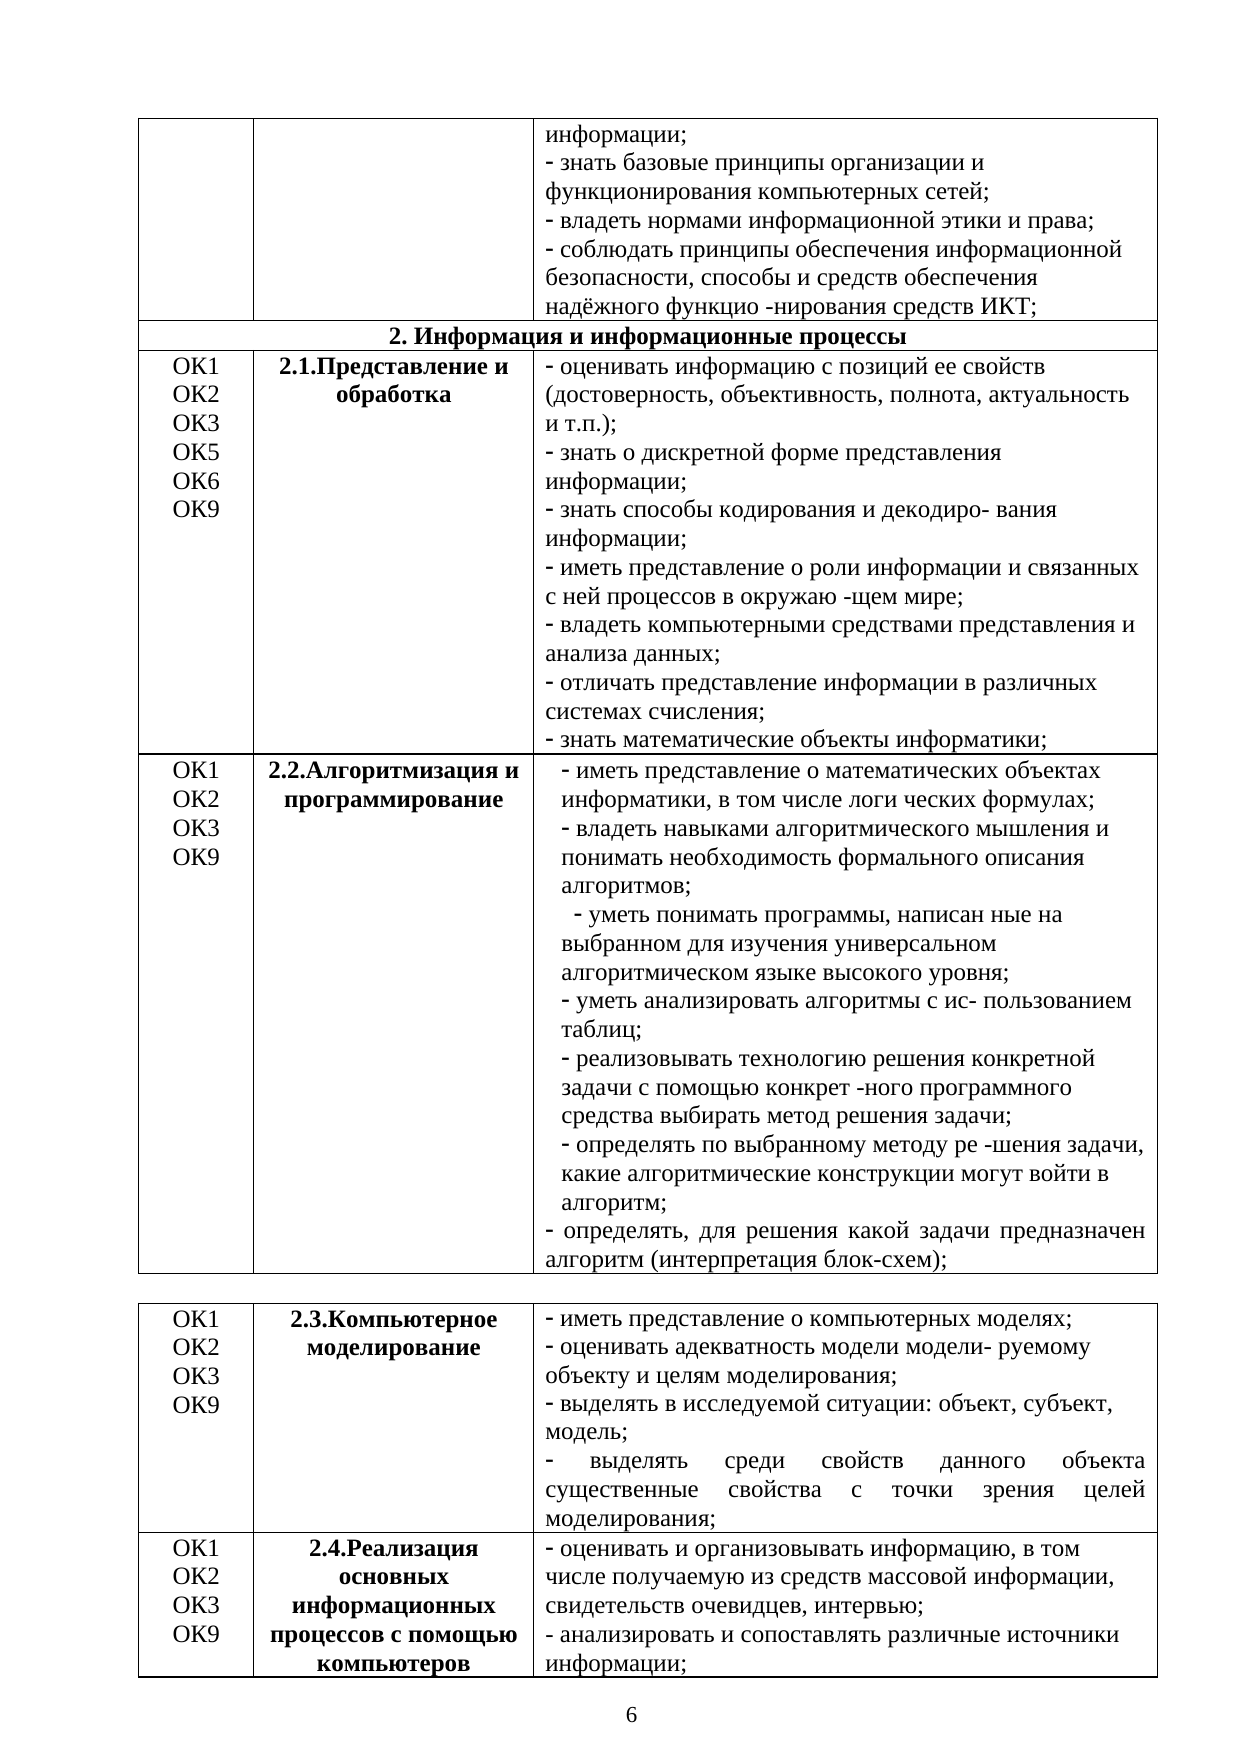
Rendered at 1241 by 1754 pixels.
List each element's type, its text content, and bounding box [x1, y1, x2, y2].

table_cell  оценивать и организовывать информацию, в том числе получаемую из средств массовой информации, свидетельств очевидцев, интервью; - анализировать и сопоставлять различные источники информации; [534, 1533, 1157, 1676]
table_cell  оценивать информацию с позиций ее свойств (достоверность, объективность, полнота, актуальность и т.п.);  знать о дискретной форме представления информации;  знать способы кодирования и декодиро- вания информации;  иметь представление о роли информации и связанных с ней процессов в окружаю -щем мире;  владеть компьютерными средствами представления и анализа данных;  отличать представление информации в различных системах счисления;  знать математические объекты информатики; [534, 351, 1157, 753]
table_header  иметь представление о математических объектах информатики, в том числе логи ческих формулах;  владеть навыками алгоритмического мышления и понимать необходимость формального описания алгоритмов;  уметь понимать программы, написан ные на выбранном для изучения универсальном алгоритмическом языке высокого уровня;  уметь анализировать алгоритмы с ис- пользованием таблиц;  реализовывать технологию решения конкретной задачи с помощью конкрет -ного программного средства выбирать метод решения задачи;  определять по выбранному методу ре -шения задачи, какие алгоритмические конструкции могут войти в алгоритм;  определять, для решения какой задачи предназначен алгоритм (интерпретация блок-схем); [534, 755, 1157, 1273]
table_header ОК1 ОК2 ОК3 ОК9 [139, 755, 253, 1273]
table_header 2.2.Алгоритмизация и программирование [254, 755, 533, 1273]
table_cell 2.1.Представление и обработка [254, 351, 533, 753]
table_cell [254, 119, 533, 320]
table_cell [534, 119, 1157, 320]
table_cell ОК1 ОК2 ОК3 ОК5 ОК6 ОК9 [139, 351, 253, 753]
table_header 2.3.Компьютерное моделирование [254, 1304, 533, 1532]
table_cell ОК1 ОК2 ОК3 ОК9 [139, 1533, 253, 1676]
table_cell [139, 119, 253, 320]
table_header  иметь представление о компьютерных моделях;  оценивать адекватность модели модели- руемому объекту и целям моделирования;  выделять в исследуемой ситуации: объект, субъект, модель;  выделять среди свойств данного объекта существенные свойства с точки зрения целей моделирования; [534, 1304, 1157, 1532]
table_header ОК1 ОК2 ОК3 ОК9 [139, 1304, 253, 1532]
table_cell 2. Информация и информационные процессы [139, 321, 1157, 350]
table_cell 2.4.Реализация основных информационных процессов с помощью компьютеров [254, 1533, 533, 1676]
